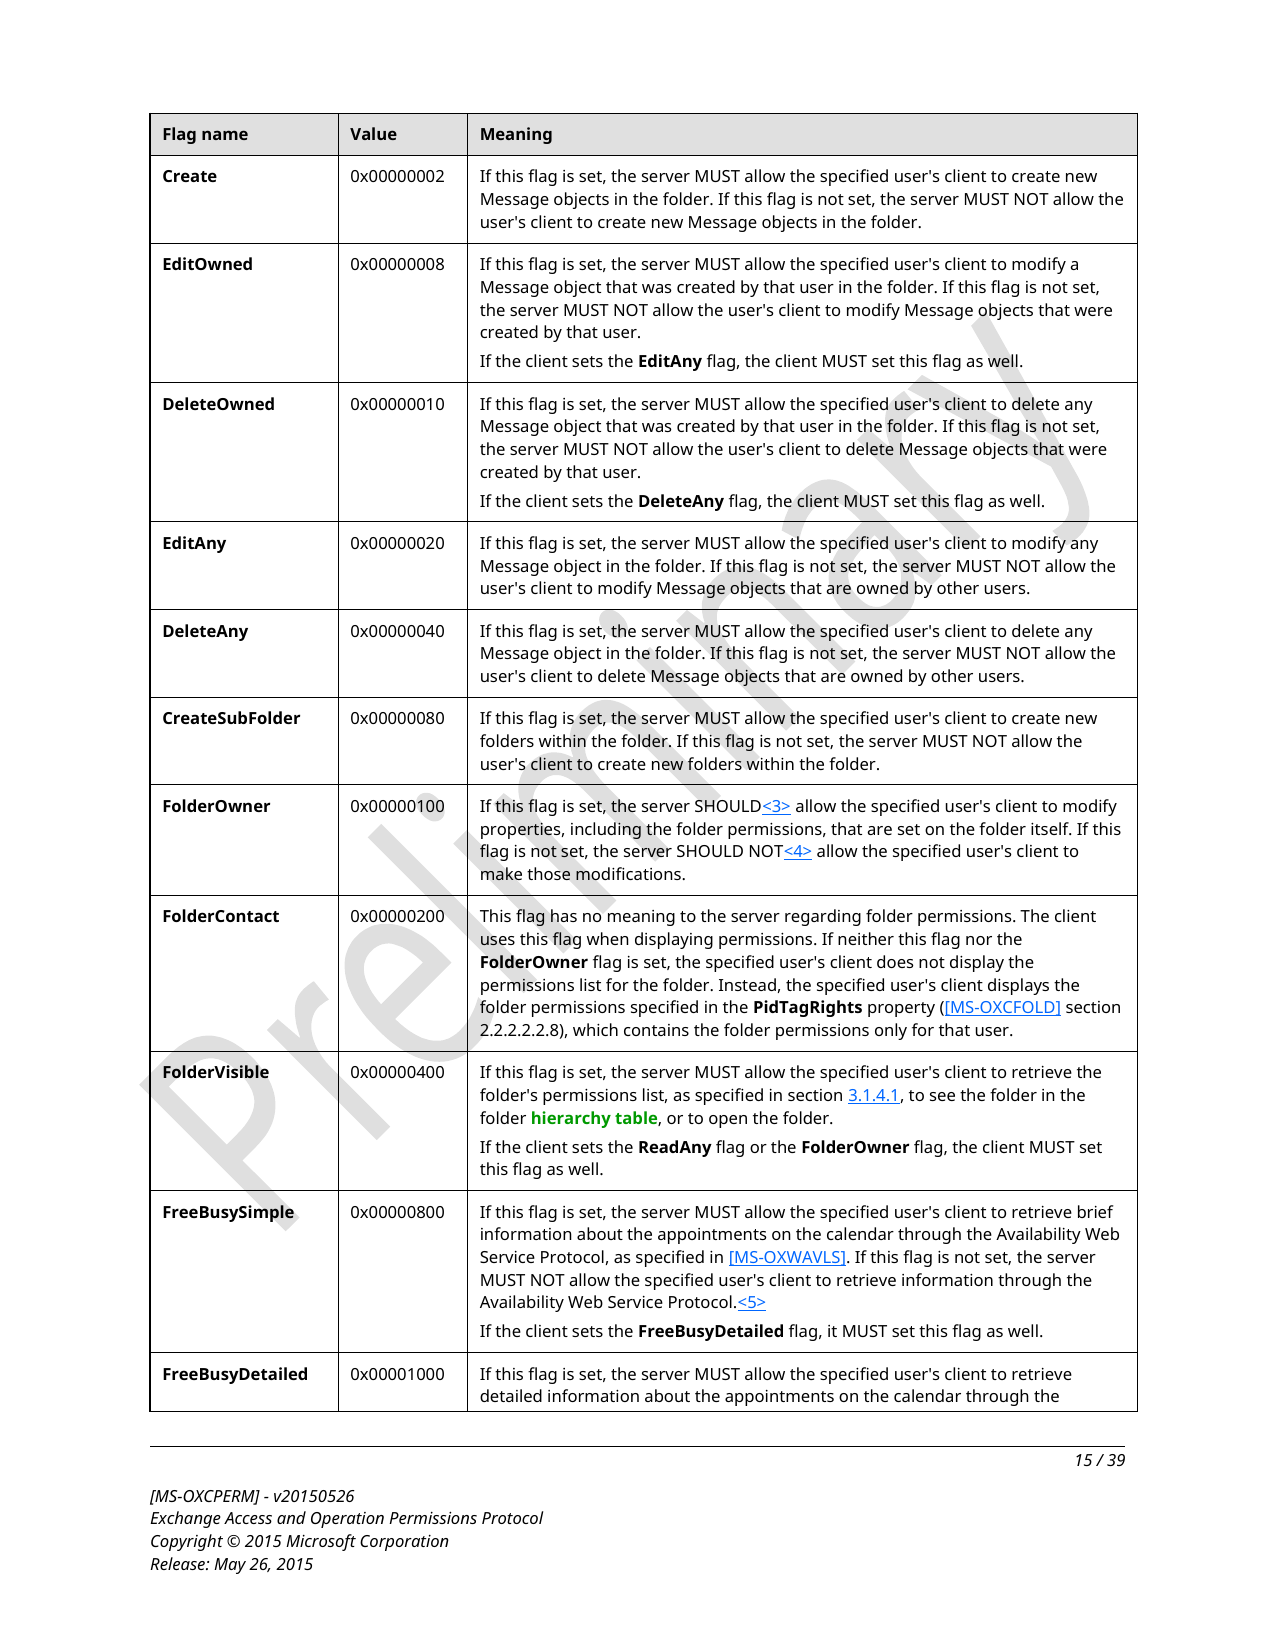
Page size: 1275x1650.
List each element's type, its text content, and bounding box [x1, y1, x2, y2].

table_cell 0x00000010 [339, 383, 467, 521]
table_header Flag name [151, 114, 338, 155]
table_cell If this flag is set, the server MUST allow the specified user's client to modify a Message object that was created by that user in the folder. If this flag is not set, the server MUST NOT allow the user's client to modify Message objects that were created by that user. If the client sets the EditAny flag, the client MUST set this flag as well. [468, 244, 1137, 382]
table_cell 0x00000800 [339, 1191, 467, 1352]
table_cell If this flag is set, the server MUST allow the specified user's client to create new Message objects in the folder. If this flag is not set, the server MUST NOT allow the user's client to create new Message objects in the folder. [468, 156, 1137, 242]
table_cell DeleteOwned [151, 383, 338, 521]
table_cell CreateSubFolder [151, 698, 338, 784]
table_cell 0x00001000 [339, 1353, 467, 1411]
table_header Meaning [468, 114, 1137, 155]
table_cell 0x00000200 [339, 896, 467, 1051]
table_cell 0x00000400 [339, 1052, 467, 1190]
table_cell 0x00000020 [339, 522, 467, 609]
table_cell EditOwned [151, 244, 338, 382]
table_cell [468, 1353, 1137, 1411]
table_cell FolderOwner [151, 785, 338, 895]
table_cell 0x00000080 [339, 698, 467, 784]
table_cell If this flag is set, the server MUST allow the specified user's client to retrieve the folder's permissions list, as specified in section 3.1.4.1, to see the folder in the folder hierarchy table, or to open the folder. If the client sets the ReadAny flag or the FolderOwner flag, the client MUST set this flag as well. [468, 1052, 1137, 1190]
table_cell 0x00000008 [339, 244, 467, 382]
table_cell FreeBusyDetailed [151, 1353, 338, 1411]
table_cell 0x00000100 [339, 785, 467, 895]
table_cell 0x00000040 [339, 610, 467, 697]
table_cell This flag has no meaning to the server regarding folder permissions. The client uses this flag when displaying permissions. If neither this flag nor the FolderOwner flag is set, the specified user's client does not display the permissions list for the folder. Instead, the specified user's client displays the folder permissions specified in the PidTagRights property ([MS-OXCFOLD] section 2.2.2.2.2.8), which contains the folder permissions only for that user. [468, 896, 1137, 1051]
table_cell If this flag is set, the server MUST allow the specified user's client to create new folders within the folder. If this flag is not set, the server MUST NOT allow the user's client to create new folders within the folder. [468, 698, 1137, 784]
table_cell Create [151, 156, 338, 242]
table_cell If this flag is set, the server MUST allow the specified user's client to modify any Message object in the folder. If this flag is not set, the server MUST NOT allow the user's client to modify Message objects that are owned by other users. [468, 522, 1137, 609]
table_cell If this flag is set, the server MUST allow the specified user's client to delete any Message object in the folder. If this flag is not set, the server MUST NOT allow the user's client to delete Message objects that are owned by other users. [468, 610, 1137, 697]
table_cell If this flag is set, the server MUST allow the specified user's client to retrieve brief information about the appointments on the calendar through the Availability Web Service Protocol, as specified in [MS-OXWAVLS]. If this flag is not set, the server MUST NOT allow the specified user's client to retrieve information through the Availability Web Service Protocol.<5> If the client sets the FreeBusyDetailed flag, it MUST set this flag as well. [468, 1191, 1137, 1352]
table_cell If this flag is set, the server SHOULD<3> allow the specified user's client to modify properties, including the folder permissions, that are set on the folder itself. If this flag is not set, the server SHOULD NOT<4> allow the specified user's client to make those modifications. [468, 785, 1137, 895]
table_cell If this flag is set, the server MUST allow the specified user's client to delete any Message object that was created by that user in the folder. If this flag is not set, the server MUST NOT allow the user's client to delete Message objects that were created by that user. If the client sets the DeleteAny flag, the client MUST set this flag as well. [468, 383, 1137, 521]
table_cell FolderVisible [151, 1052, 338, 1190]
table_header Value [339, 114, 467, 155]
table_cell DeleteAny [151, 610, 338, 697]
table_cell 0x00000002 [339, 156, 467, 242]
table_cell FolderContact [151, 896, 338, 1051]
table_cell EditAny [151, 522, 338, 609]
table_cell FreeBusySimple [151, 1191, 338, 1352]
